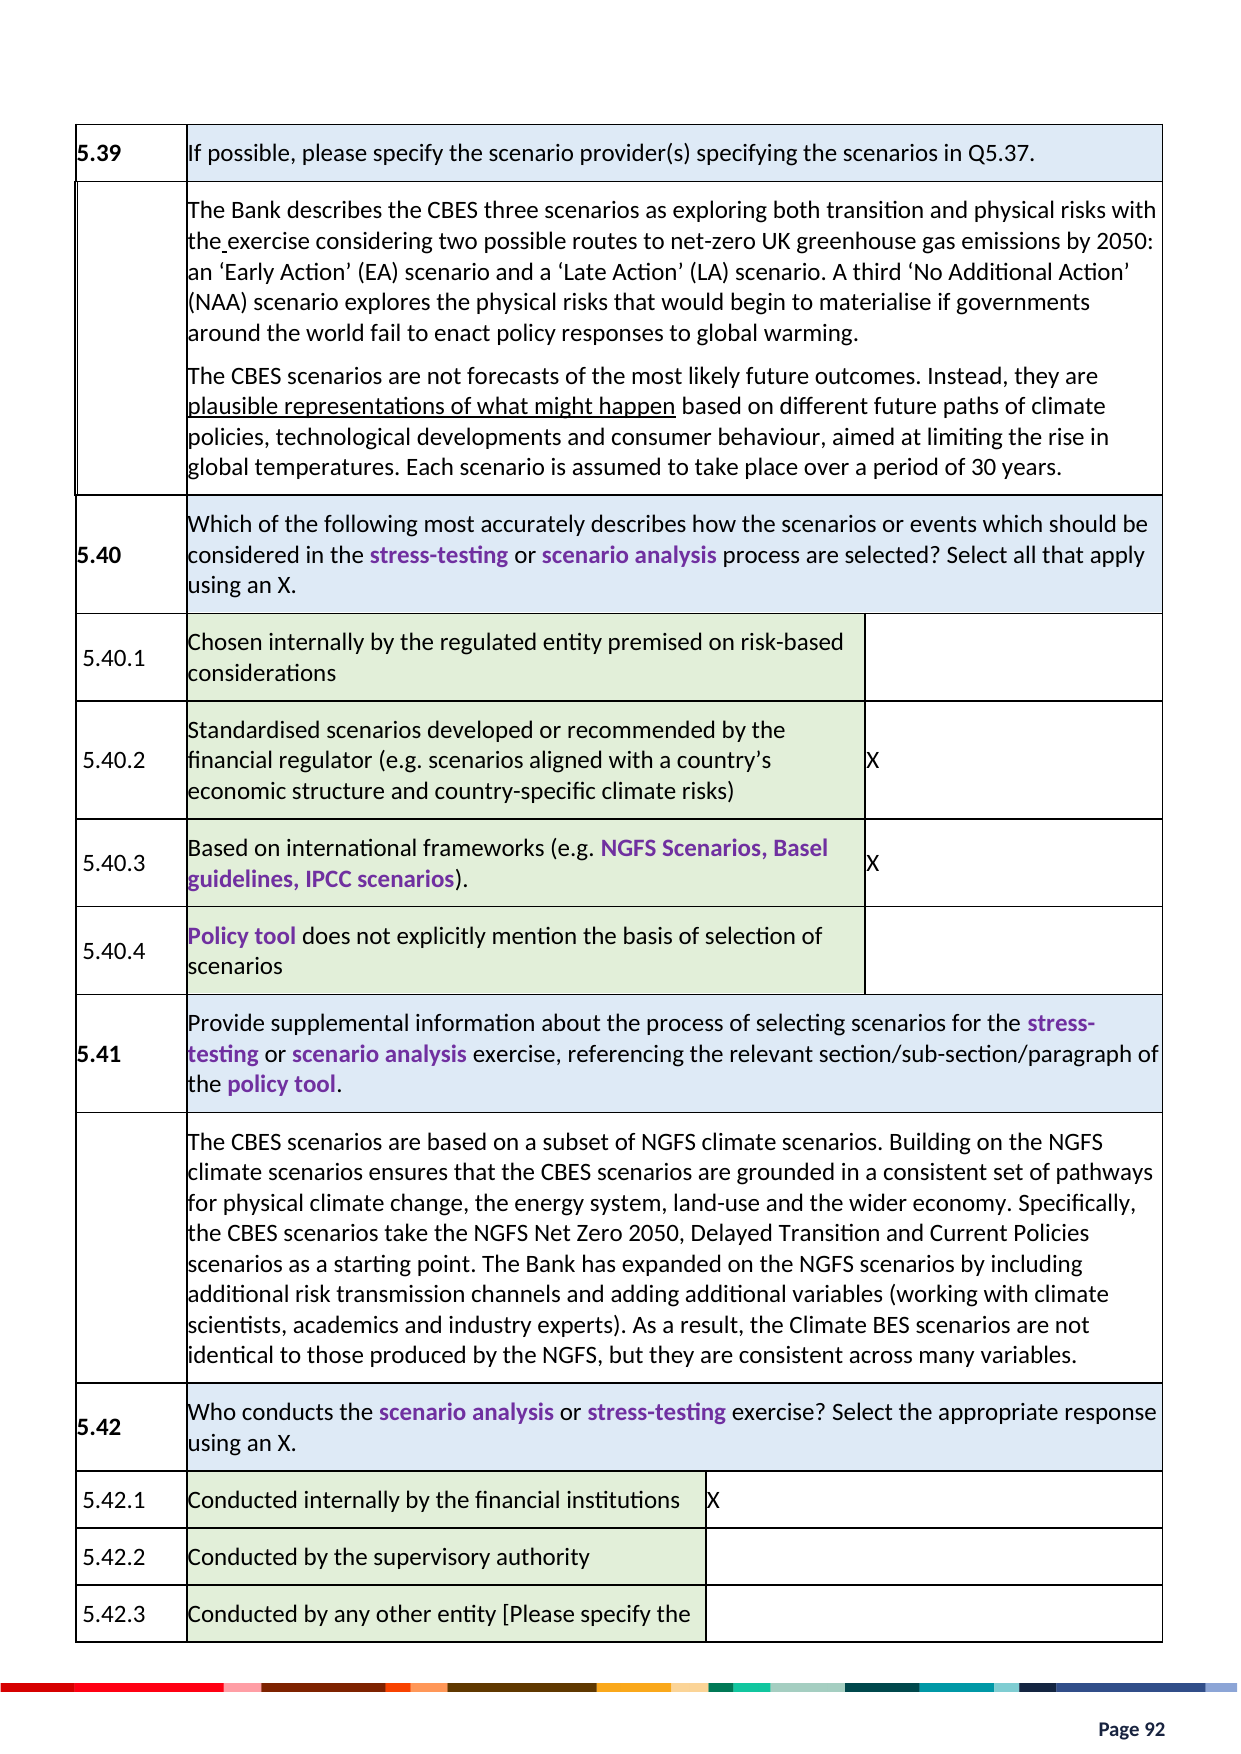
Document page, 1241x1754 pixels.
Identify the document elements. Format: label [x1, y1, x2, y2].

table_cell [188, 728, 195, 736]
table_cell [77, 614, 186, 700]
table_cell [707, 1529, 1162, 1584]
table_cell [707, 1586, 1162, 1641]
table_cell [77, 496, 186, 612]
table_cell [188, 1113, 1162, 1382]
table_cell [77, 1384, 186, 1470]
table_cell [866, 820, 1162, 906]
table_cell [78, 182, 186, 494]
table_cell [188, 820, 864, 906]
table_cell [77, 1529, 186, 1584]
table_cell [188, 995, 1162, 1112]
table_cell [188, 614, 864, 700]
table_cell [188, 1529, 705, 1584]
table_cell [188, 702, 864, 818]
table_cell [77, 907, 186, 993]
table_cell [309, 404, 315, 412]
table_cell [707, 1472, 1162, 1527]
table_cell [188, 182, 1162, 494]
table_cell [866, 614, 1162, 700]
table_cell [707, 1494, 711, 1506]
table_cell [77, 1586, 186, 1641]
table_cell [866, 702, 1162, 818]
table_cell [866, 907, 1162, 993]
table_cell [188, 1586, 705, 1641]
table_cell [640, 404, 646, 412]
picture [0, 1683, 1236, 1692]
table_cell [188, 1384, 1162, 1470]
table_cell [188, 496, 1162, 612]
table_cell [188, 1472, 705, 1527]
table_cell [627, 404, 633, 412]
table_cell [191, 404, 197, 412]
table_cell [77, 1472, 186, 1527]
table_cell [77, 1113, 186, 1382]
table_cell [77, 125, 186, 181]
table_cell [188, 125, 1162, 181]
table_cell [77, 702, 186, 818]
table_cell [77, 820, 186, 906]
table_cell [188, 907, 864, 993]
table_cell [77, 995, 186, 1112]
